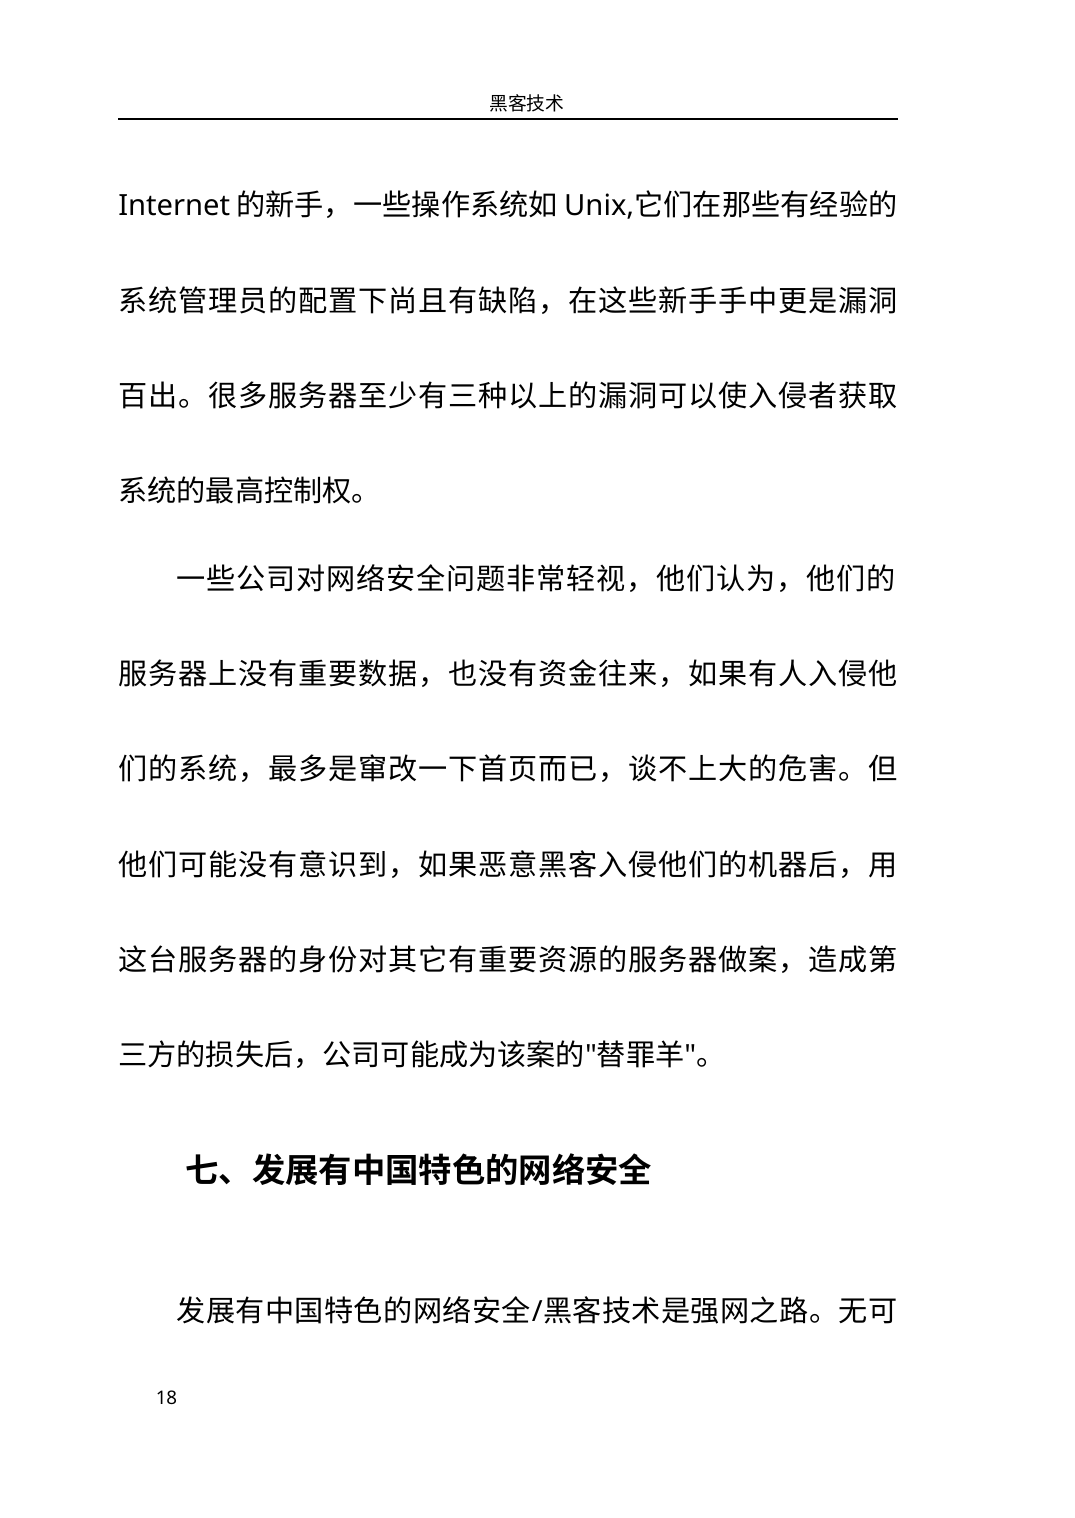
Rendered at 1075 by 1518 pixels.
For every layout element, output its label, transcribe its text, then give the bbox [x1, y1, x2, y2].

subtitle 七、发展有中国特色的网络安全 [118, 1128, 898, 1207]
text 一些公司对网络安全问题非常轻视，他们认为，他们的服务器上没有重要数据，也没有资金往来，如果有人入侵他们的系统，最多是窜改一下首页而已，谈不上大的危害。但他们可能没有意识到，如果恶意黑客入侵他们的机器后，用这台服务器的身份对其它有重要资源的服务器做案，造成第三方的损失后，公司可能成为该案的"替罪羊"。 [118, 537, 898, 1092]
